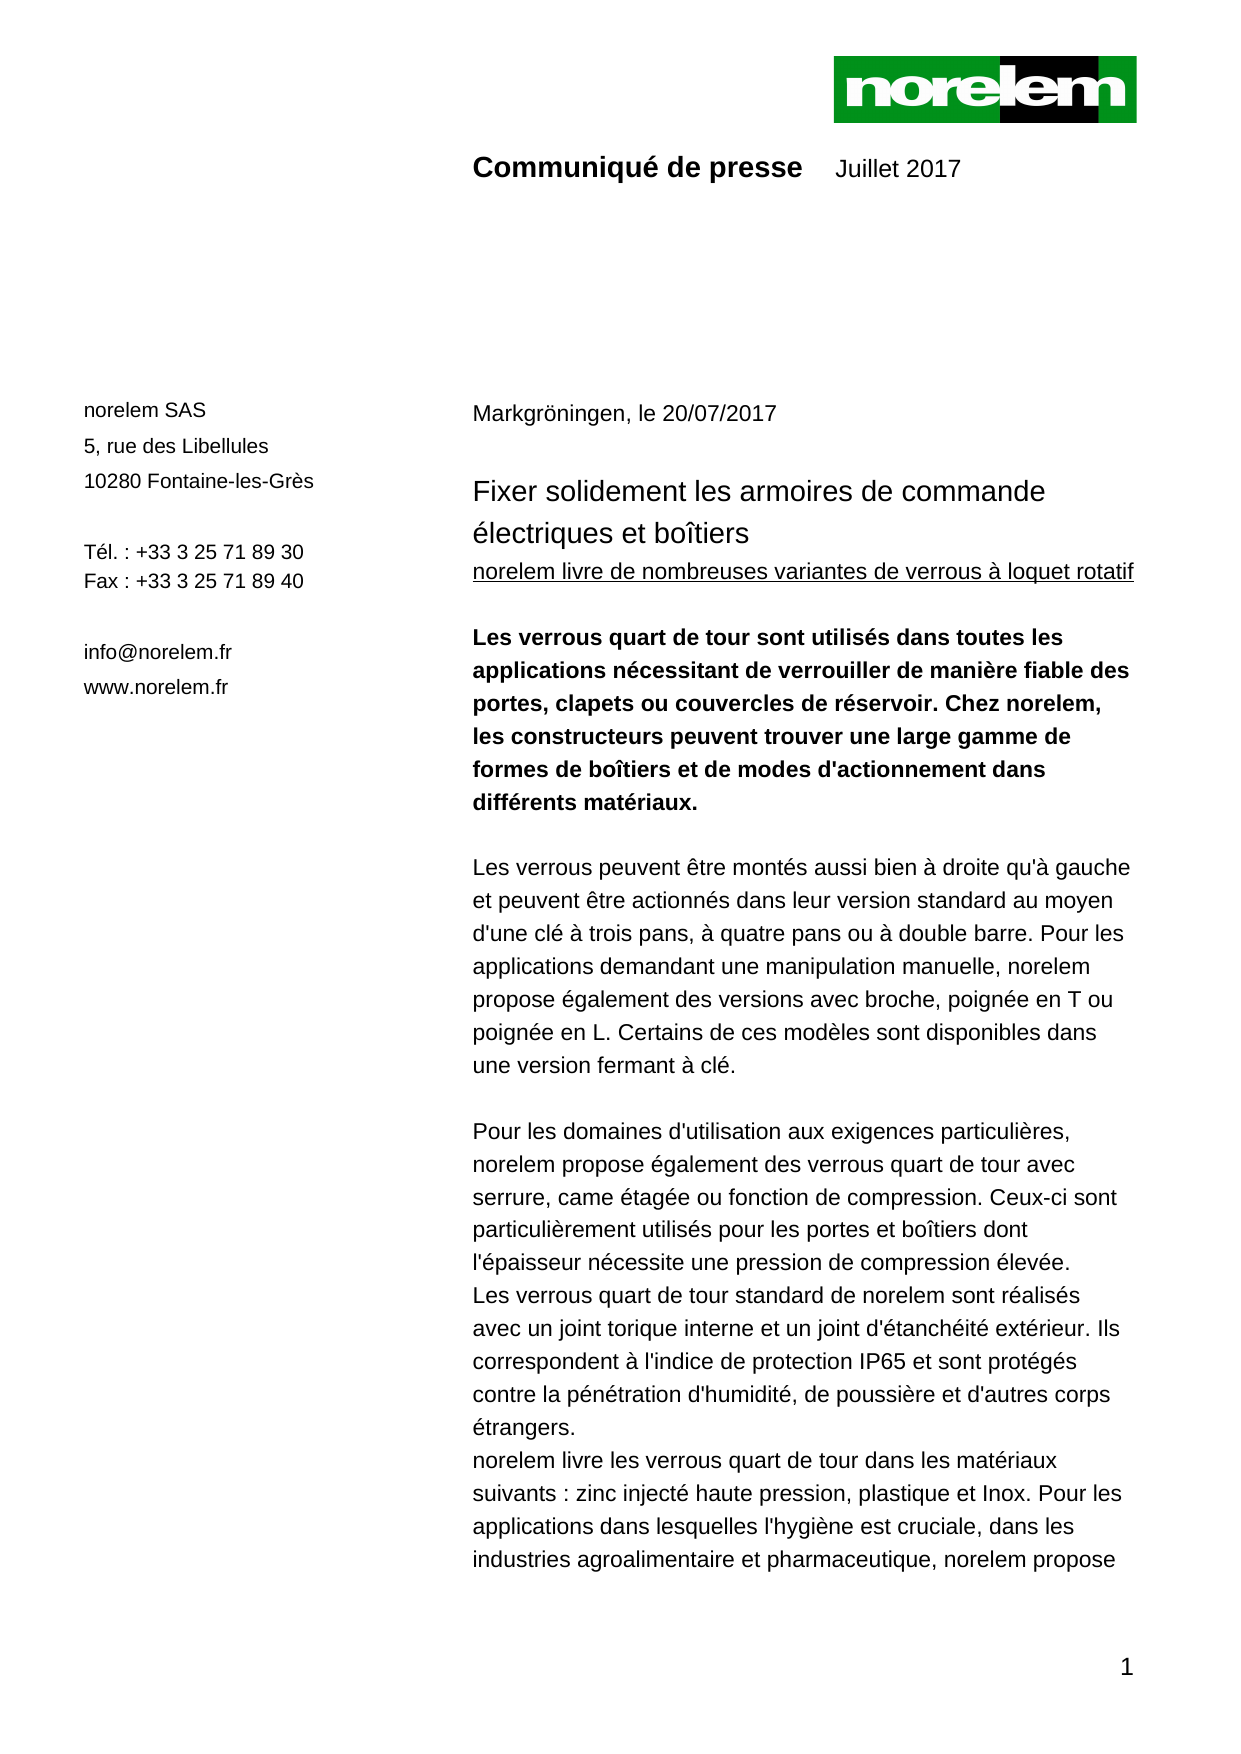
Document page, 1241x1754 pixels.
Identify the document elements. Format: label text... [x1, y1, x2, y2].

text Markgröningen, le 20/07/2017 [472, 399, 1134, 426]
text Les verrous quart de tour sont utilisés dans toutes les applications nécessitant de verrouiller de manière fiable des portes, clapets ou couvercles de réservoir. Chez norelem, les constructeurs peuvent trouver une large gamme de formes de boîtiers et de modes d'actionnement dans différents matériaux. [472, 624, 1134, 815]
picture [833, 56, 1137, 123]
text Fixer solidement les armoires de commande électriques et boîtiers [472, 432, 1134, 550]
text norelem livre de nombreuses variantes de verrous à loquet rotatif [472, 558, 1134, 581]
text Les verrous peuvent être montés aussi bien à droite qu'à gauche et peuvent être actionnés dans leur version standard au moyen d'une clé à trois pans, à quatre pans ou à double barre. Pour les applications demandant une manipulation manuelle, norelem propose également des versions avec broche, poignée en T ou poignée en L. Certains de ces modèles sont disponibles dans une version fermant à clé. [472, 854, 1134, 1078]
text Pour les domaines d'utilisation aux exigences particulières, norelem propose également des verrous quart de tour avec serrure, came étagée ou fonction de compression. Ceux-ci sont particulièrement utilisés pour les portes et boîtiers dont l'épaisseur nécessite une pression de compression élevée. [472, 1118, 1134, 1276]
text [472, 1447, 1134, 1572]
text Les verrous quart de tour standard de norelem sont réalisés avec un joint torique interne et un joint d'étanchéité extérieur. Ils correspondent à l'indice de protection IP65 et sont protégés contre la pénétration d'humidité, de poussière et d'autres corps étrangers. [472, 1282, 1134, 1440]
